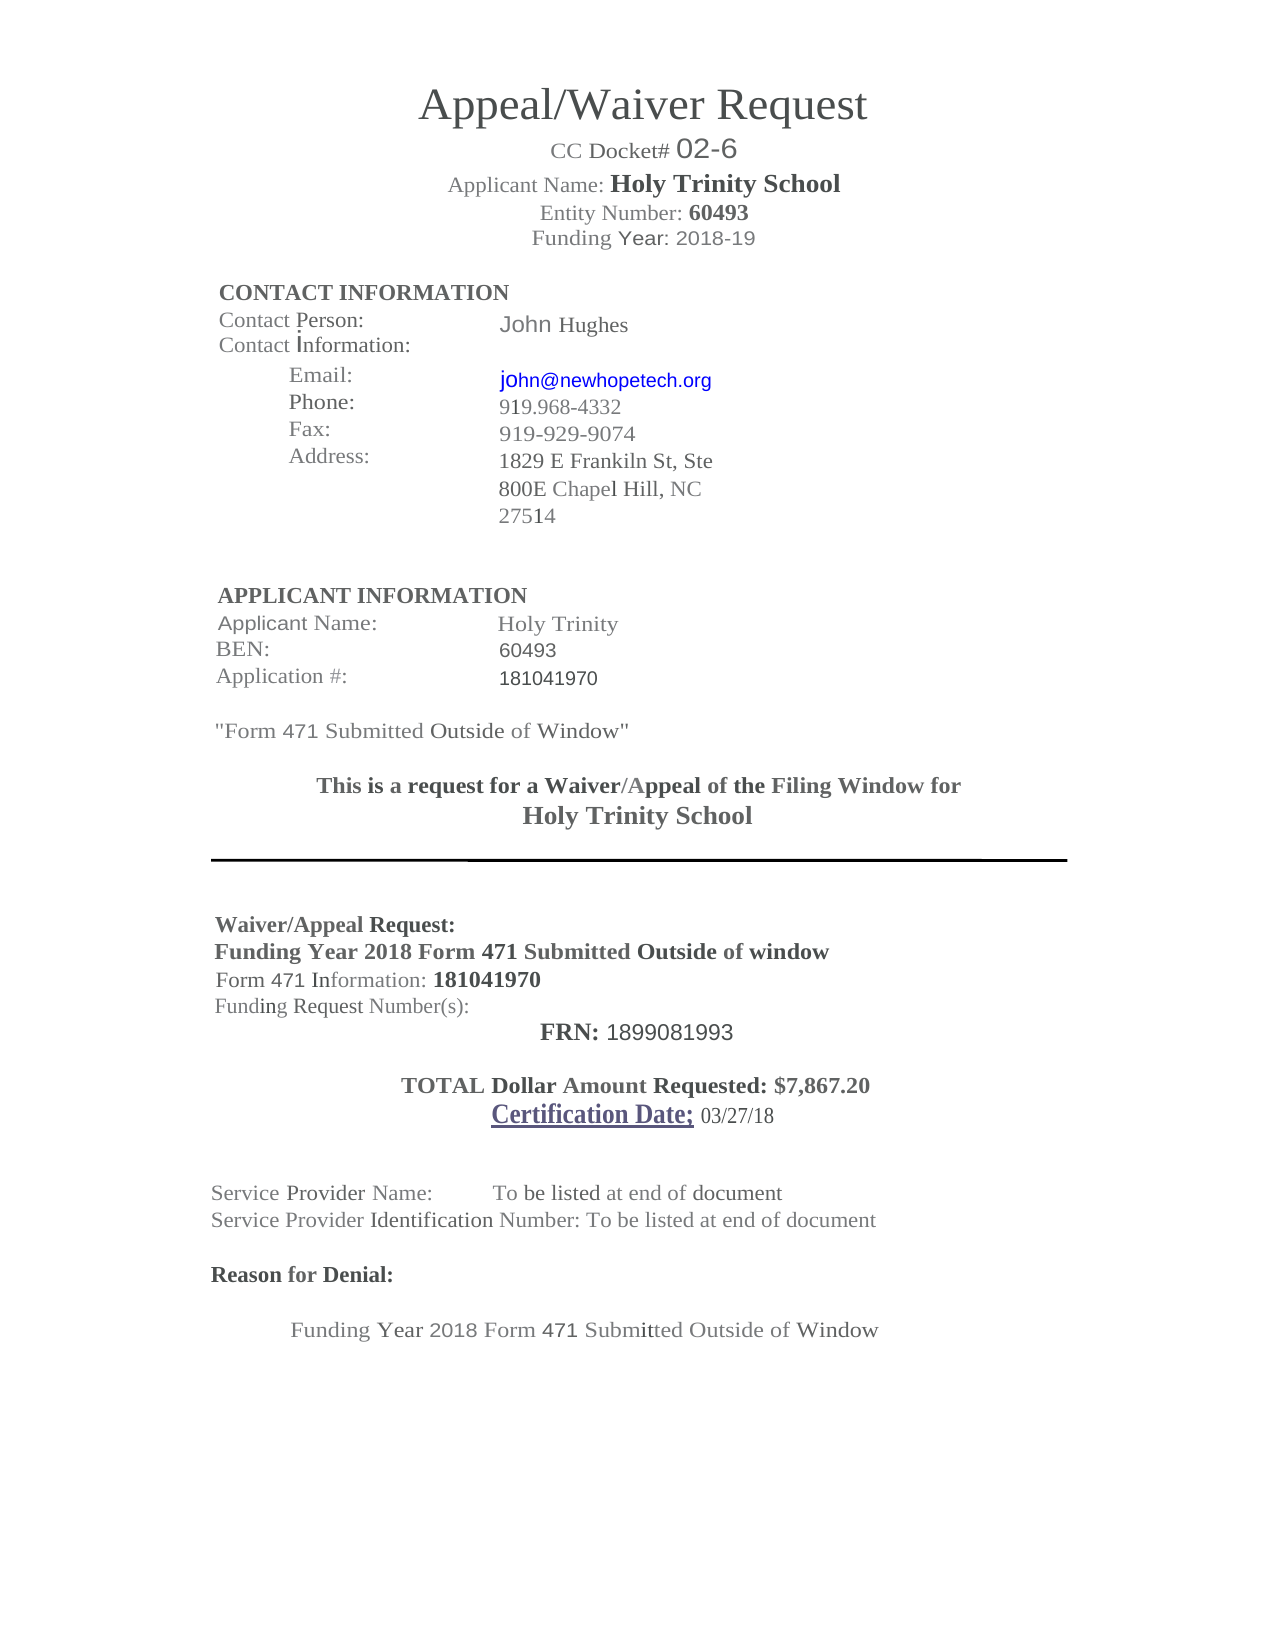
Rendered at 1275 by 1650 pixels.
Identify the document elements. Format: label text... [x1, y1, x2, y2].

text Email: Phone: Fax: Address: [288, 362, 372, 468]
text CC Docket# 02-6 [314, 132, 973, 165]
subtitle Funding Request Number(s): [214, 994, 1096, 1019]
text Appeal/Waiver Request [314, 77, 971, 129]
text John Hughes [499, 311, 1096, 337]
subtitle Service Provider Name: To be listed at end of document [211, 1180, 1096, 1205]
text Certification Date; 03/27/18 [302, 1099, 963, 1130]
text Applicant Name: BEN: [215, 609, 379, 661]
subtitle CONTACT INFORMATION [218, 279, 1096, 306]
text Entity Number: 60493 [314, 199, 974, 225]
text Reason for Denial: [211, 1261, 1096, 1288]
text Holy Trinity [497, 611, 1096, 636]
text 60493 [499, 639, 1096, 662]
text APPLICANT INFORMATION [217, 582, 1096, 608]
text Form 471 Information: 181041970 [215, 966, 1096, 992]
text Service Provider Identification Number: To be listed at end of document [211, 1207, 1096, 1233]
text FRN: 1899081993 [311, 1019, 963, 1046]
text Funding Year 2018 Form 471 Submitted Outside of window [214, 938, 1096, 965]
subtitle "Form 471 Submitted Outside of Window" [214, 718, 1096, 743]
subtitle Contact Person: Contact information: [219, 311, 417, 359]
text john@newhopetech.org [500, 366, 1096, 392]
text 1829 E Frankiln St, Ste 800E Chapel Hill, NC 27514 [498, 448, 746, 528]
text Applicant Name: Holy Trinity School [314, 168, 973, 198]
text Funding Year: 2018-19 [314, 225, 972, 251]
text 181041970 [499, 666, 1096, 689]
text Funding Year 2018 Form 471 Submitted Outside of Window [290, 1317, 1096, 1342]
subtitle 919.968-4332 [499, 394, 1096, 419]
subtitle Application #: [216, 663, 381, 689]
text Holy Trinity School [312, 800, 963, 830]
subtitle TOTAL Dollar Amount Requested: $7,867.20 [308, 1074, 963, 1099]
text This is a request for a Waiver/Appeal of the Filing Window for [314, 772, 963, 798]
subtitle Waiver/Appeal Request: [214, 911, 1096, 937]
text 919-929-9074 [499, 421, 1096, 446]
